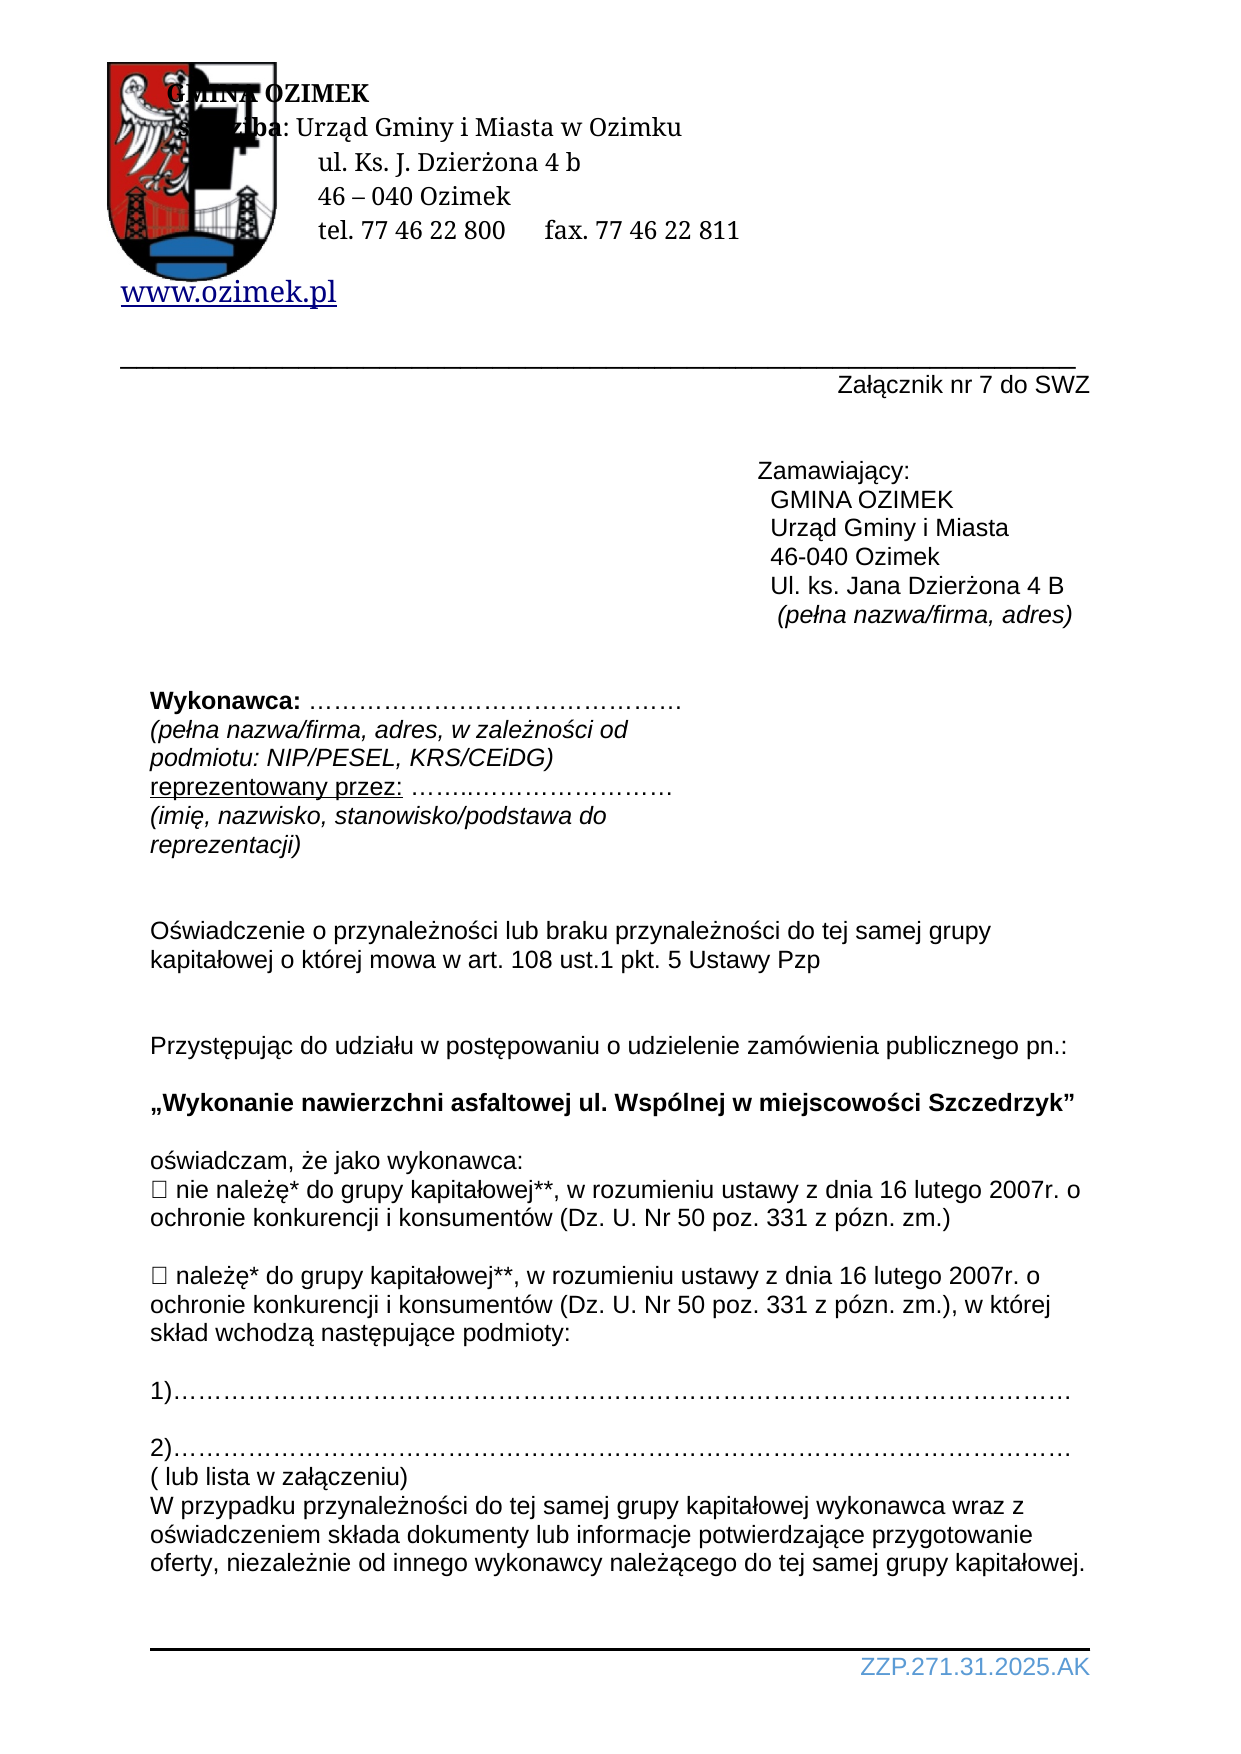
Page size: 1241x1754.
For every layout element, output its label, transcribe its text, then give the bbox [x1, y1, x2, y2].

text Przystępując do udziału w postępowaniu o udzielenie zamówienia publicznego pn.: [150, 1031, 1090, 1059]
text Ul. ks. Jana Dzierżona 4 B [770, 571, 1090, 599]
text 2)……………………………………………………………………………………………… [150, 1433, 1090, 1462]
text Oświadczenie o przynależności lub braku przynależności do tej samej grupy kapitałowej o której mowa w art. 108 ust.1 pkt. 5 Ustawy Pzp [150, 916, 1090, 973]
text Zamawiający: [563, 456, 1090, 484]
text oświadczam, że jako wykonawca: [150, 1146, 1090, 1174]
text (pełna nazwa/firma, adres) [770, 599, 1090, 628]
text Wykonawca: ……………………………………… [150, 686, 706, 714]
text „Wykonanie nawierzchni asfaltowej ul. Wspólnej w miejscowości Szczedrzyk” [150, 1088, 1090, 1117]
text (imię, nazwisko, stanowisko/podstawa do reprezentacji) [150, 801, 706, 858]
text  należę* do grupy kapitałowej**, w rozumieniu ustawy z dnia 16 lutego 2007r. o ochronie konkurencji i konsumentów (Dz. U. Nr 50 poz. 331 z pózn. zm.), w której skład wchodzą następujące podmioty: [150, 1261, 1090, 1347]
text 1)……………………………………………………………………………………………… [150, 1376, 1090, 1404]
text Załącznik nr 7 do SWZ [150, 369, 1090, 398]
text ( lub lista w załączeniu) [150, 1462, 1090, 1491]
picture [106, 62, 278, 283]
text 46-040 Ozimek [770, 542, 1090, 571]
text (pełna nazwa/firma, adres, w zależności od podmiotu: NIP/PESEL, KRS/CEiDG) reprezentowany przez: ……..…………………… [150, 714, 706, 801]
picture [270, 86, 278, 101]
text  nie należę* do grupy kapitałowej**, w rozumieniu ustawy z dnia 16 lutego 2007r. o ochronie konkurencji i konsumentów (Dz. U. Nr 50 poz. 331 z pózn. zm.) [150, 1174, 1090, 1232]
text GMINA OZIMEK [770, 484, 1090, 513]
text W przypadku przynależności do tej samej grupy kapitałowej wykonawca wraz z oświadczeniem składa dokumenty lub informacje potwierdzające przygotowanie oferty, niezależnie od innego wykonawcy należącego do tej samej grupy kapitałowej. [150, 1491, 1090, 1577]
text Urząd Gminy i Miasta [770, 513, 1090, 542]
